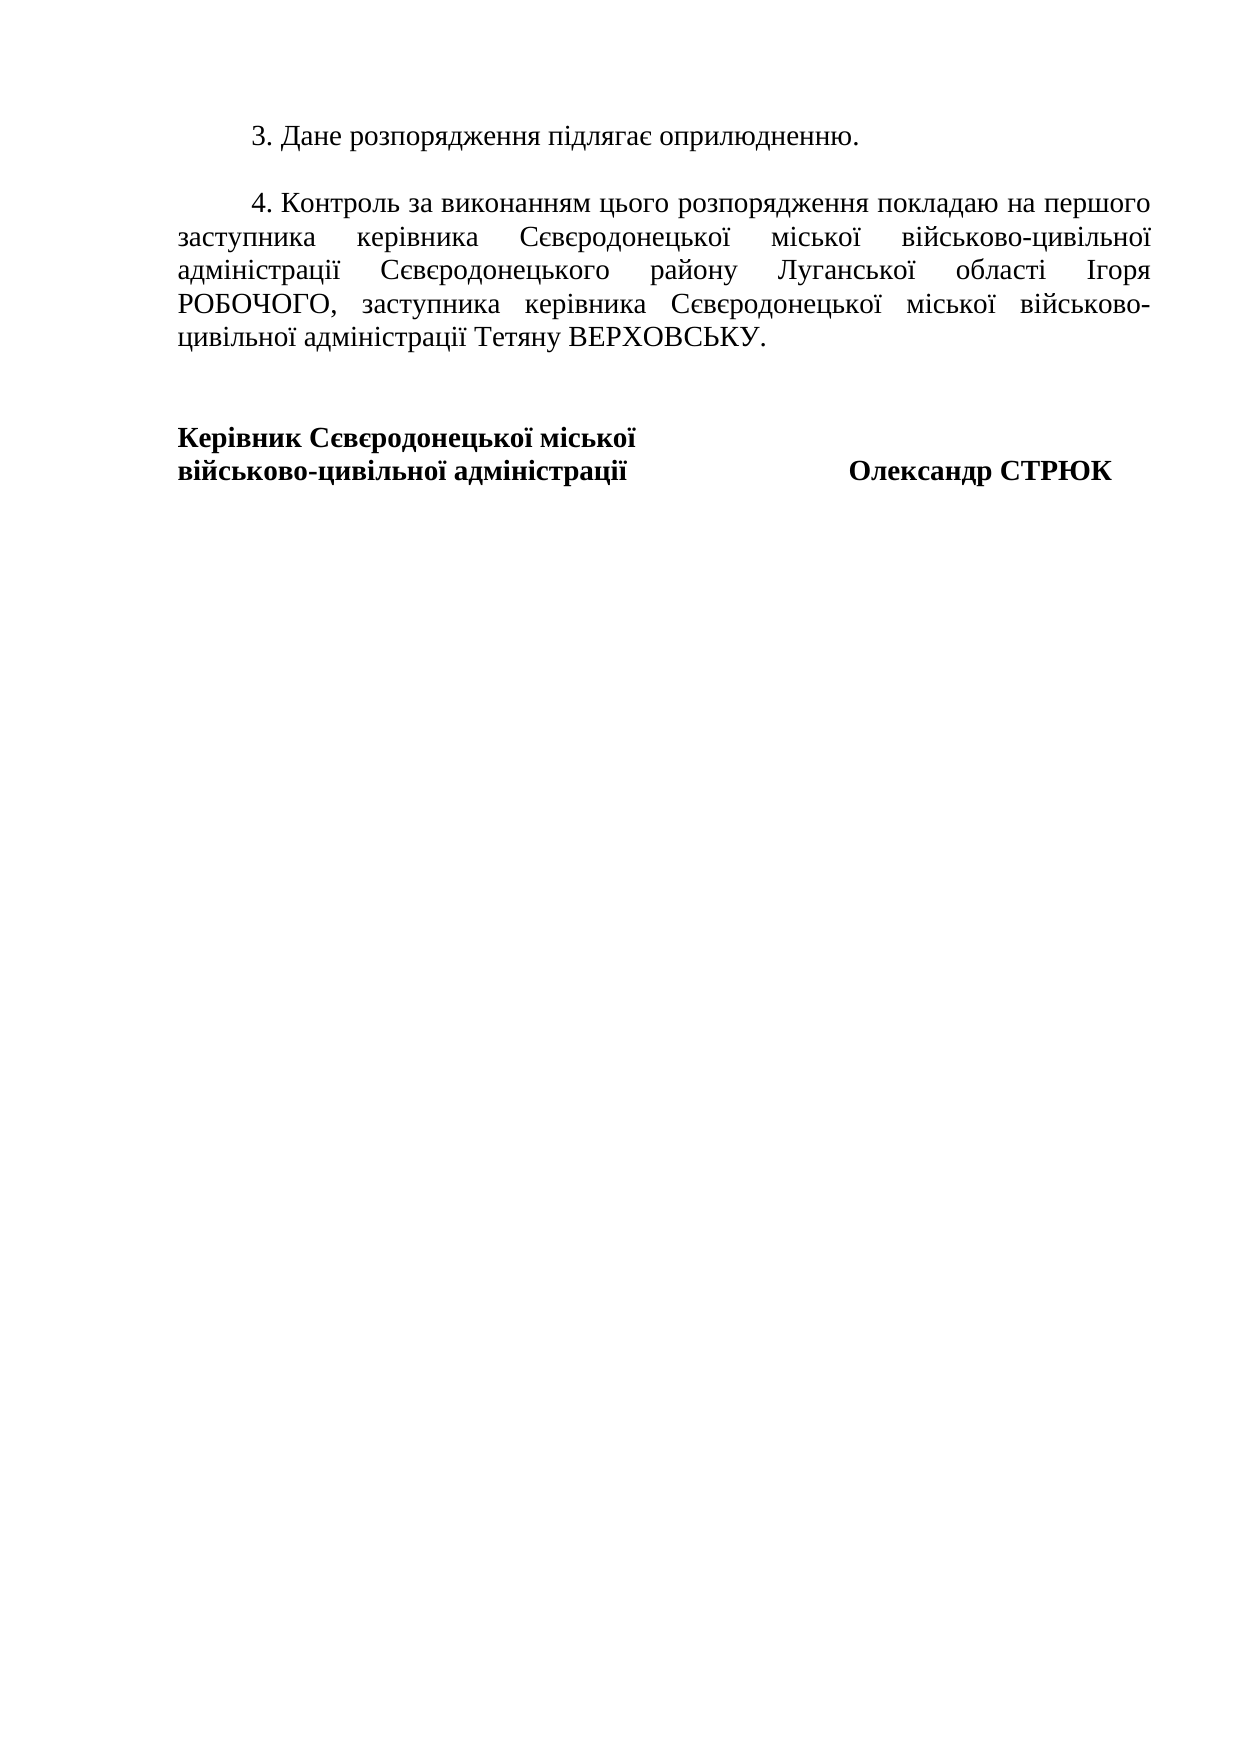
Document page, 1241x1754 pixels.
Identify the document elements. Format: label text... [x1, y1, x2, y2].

list Дане розпорядження підлягає оприлюдненню. [177, 118, 1152, 152]
text військово-цивільної адміністрації Олександр СТРЮК [177, 453, 1152, 487]
text Керівник Сєвєродонецької міської [177, 420, 1152, 453]
list Контроль за виконанням цього розпорядження покладаю на першого заступника керівника Сєвєродонецької міської військово-цивільної адміністрації Сєвєродонецького району Луганської області Ігоря РОБОЧОГО, заступника керівника Сєвєродонецької міської військово-цивільної адміністрації Тетяну ВЕРХОВСЬКУ. [177, 185, 1152, 353]
